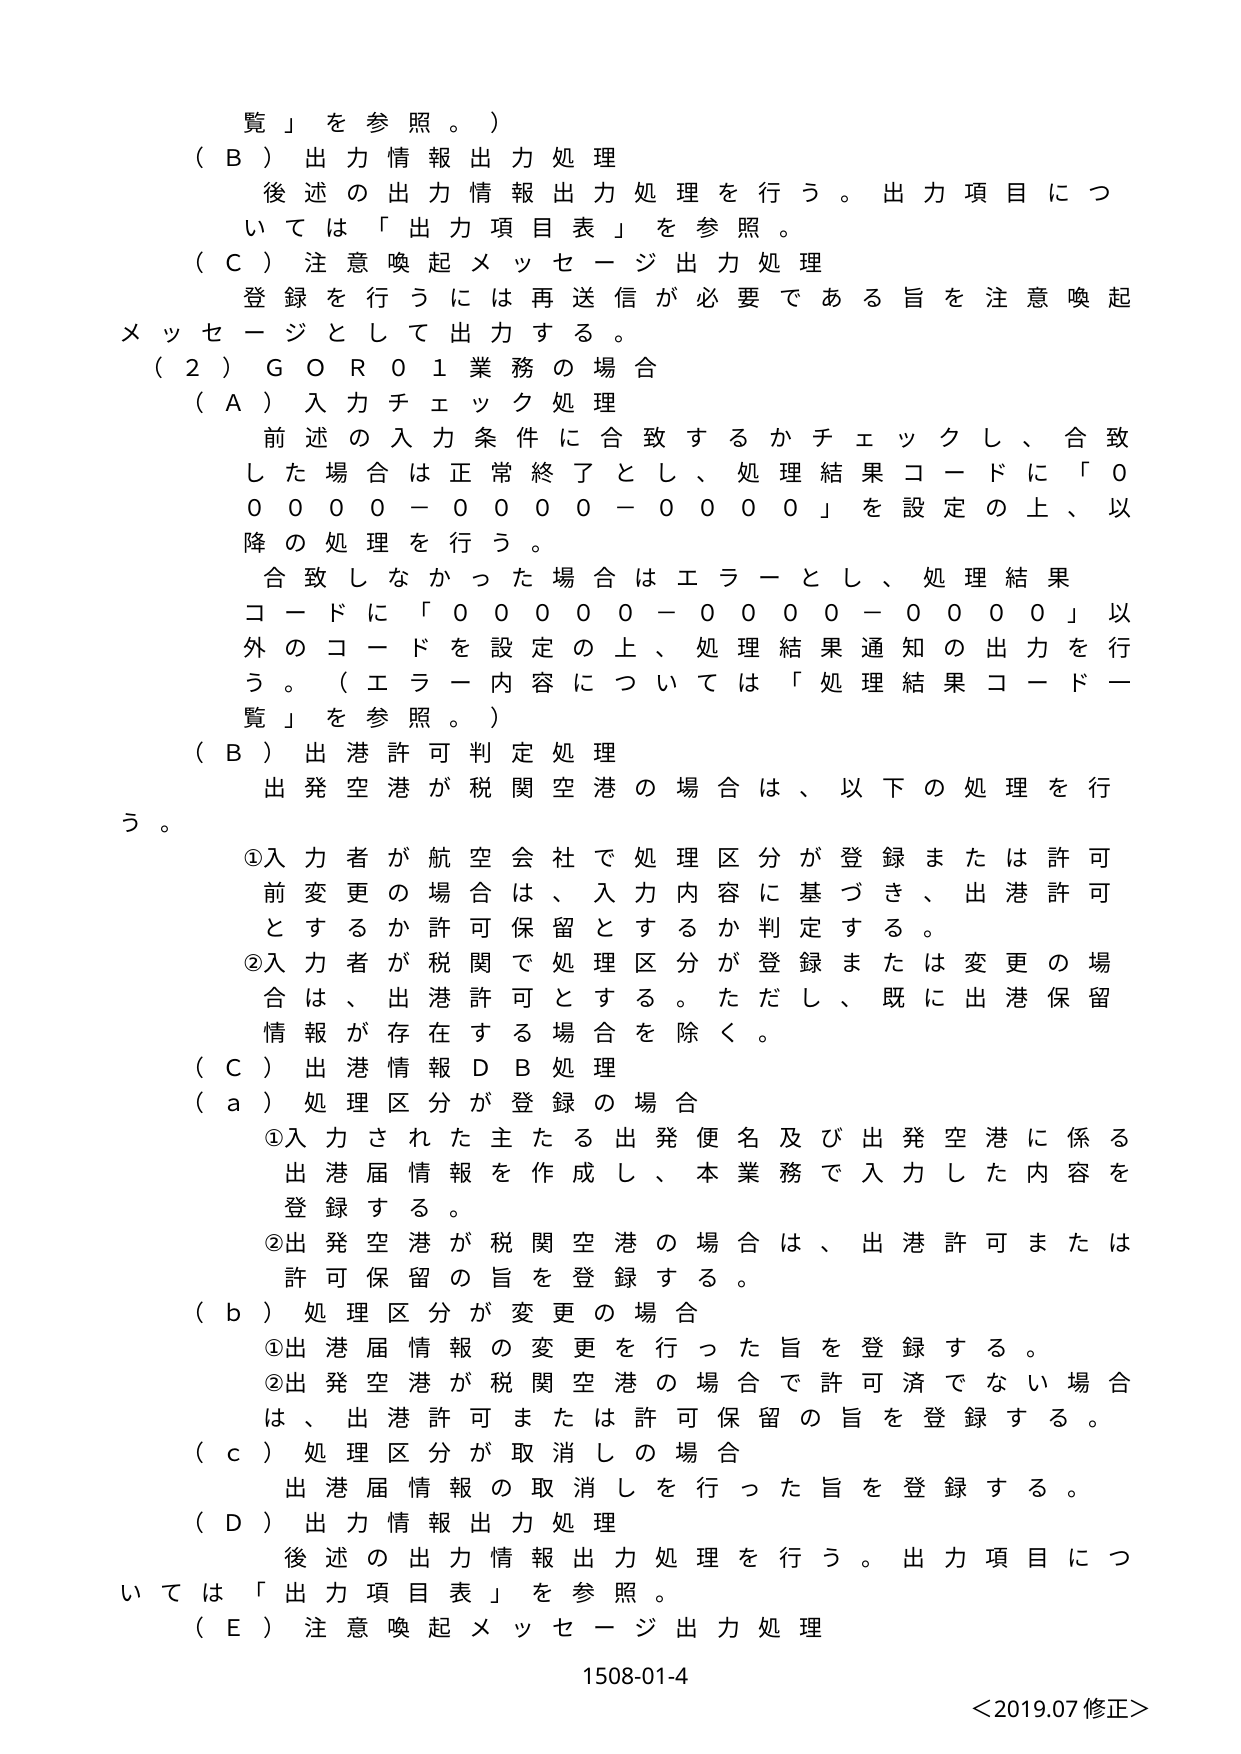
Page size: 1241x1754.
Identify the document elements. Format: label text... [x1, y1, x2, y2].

text （２）ＧＯＲ０１業務の場合 [119, 349, 1150, 384]
text 出港届情報の取消しを行った旨を登録する。 [119, 1469, 1150, 1504]
text （Ａ）入力チェック処理 [119, 384, 1150, 419]
text （Ｂ）出港許可判定処理 [119, 734, 1150, 769]
text ①入力者が航空会社で処理区分が登録または許可前変更の場合は、入力内容に基づき、出港許可とするか許可保留とするか判定する。 [225, 839, 1150, 944]
text 登録を行うには再送信が必要である旨を注意喚起メッセージとして出力する。 [119, 279, 1150, 349]
text ①出港届情報の変更を行った旨を登録する。 [119, 1329, 1150, 1364]
text （Ｃ）出港情報ＤＢ処理 [119, 1049, 1150, 1084]
text 後述の出力情報出力処理を行う。出力項目については「出力項目表」を参照。 [119, 1539, 1150, 1609]
text （Ｄ）出力情報出力処理 [119, 1504, 1150, 1539]
text 後述の出力情報出力処理を行う。出力項目については「出力項目表」を参照。 [222, 174, 1150, 244]
text （Ｃ）注意喚起メッセージ出力処理 [119, 244, 1150, 279]
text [222, 104, 1150, 139]
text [222, 419, 1150, 559]
text （ｂ）処理区分が変更の場合 [119, 1294, 1150, 1329]
text ②出発空港が税関空港の場合は、出港許可または許可保留の旨を登録する。 [243, 1224, 1150, 1294]
text （ｃ）処理区分が取消しの場合 [119, 1434, 1150, 1469]
text 合致しなかった場合はエラーとし、処理結果コードに「０００００－００００－００００」以外のコードを設定の上、処理結果通知の出力を行う。（エラー内容については「処理結果コード一覧」を参照。） [222, 559, 1150, 734]
text （Ｅ）注意喚起メッセージ出力処理 [119, 1609, 1150, 1644]
text ①入力された主たる出発便名及び出発空港に係る出港届情報を作成し、本業務で入力した内容を登録する。 [243, 1119, 1150, 1224]
text （ａ）処理区分が登録の場合 [119, 1084, 1150, 1119]
text 出発空港が税関空港の場合は、以下の処理を行う。 [119, 769, 1150, 839]
text （Ｂ）出力情報出力処理 [119, 139, 1150, 174]
text ②出発空港が税関空港の場合で許可済でない場合は、出港許可または許可保留の旨を登録する。 [243, 1364, 1150, 1434]
text ②入力者が税関で処理区分が登録または変更の場合は、出港許可とする。ただし、既に出港保留情報が存在する場合を除く。 [225, 944, 1150, 1049]
